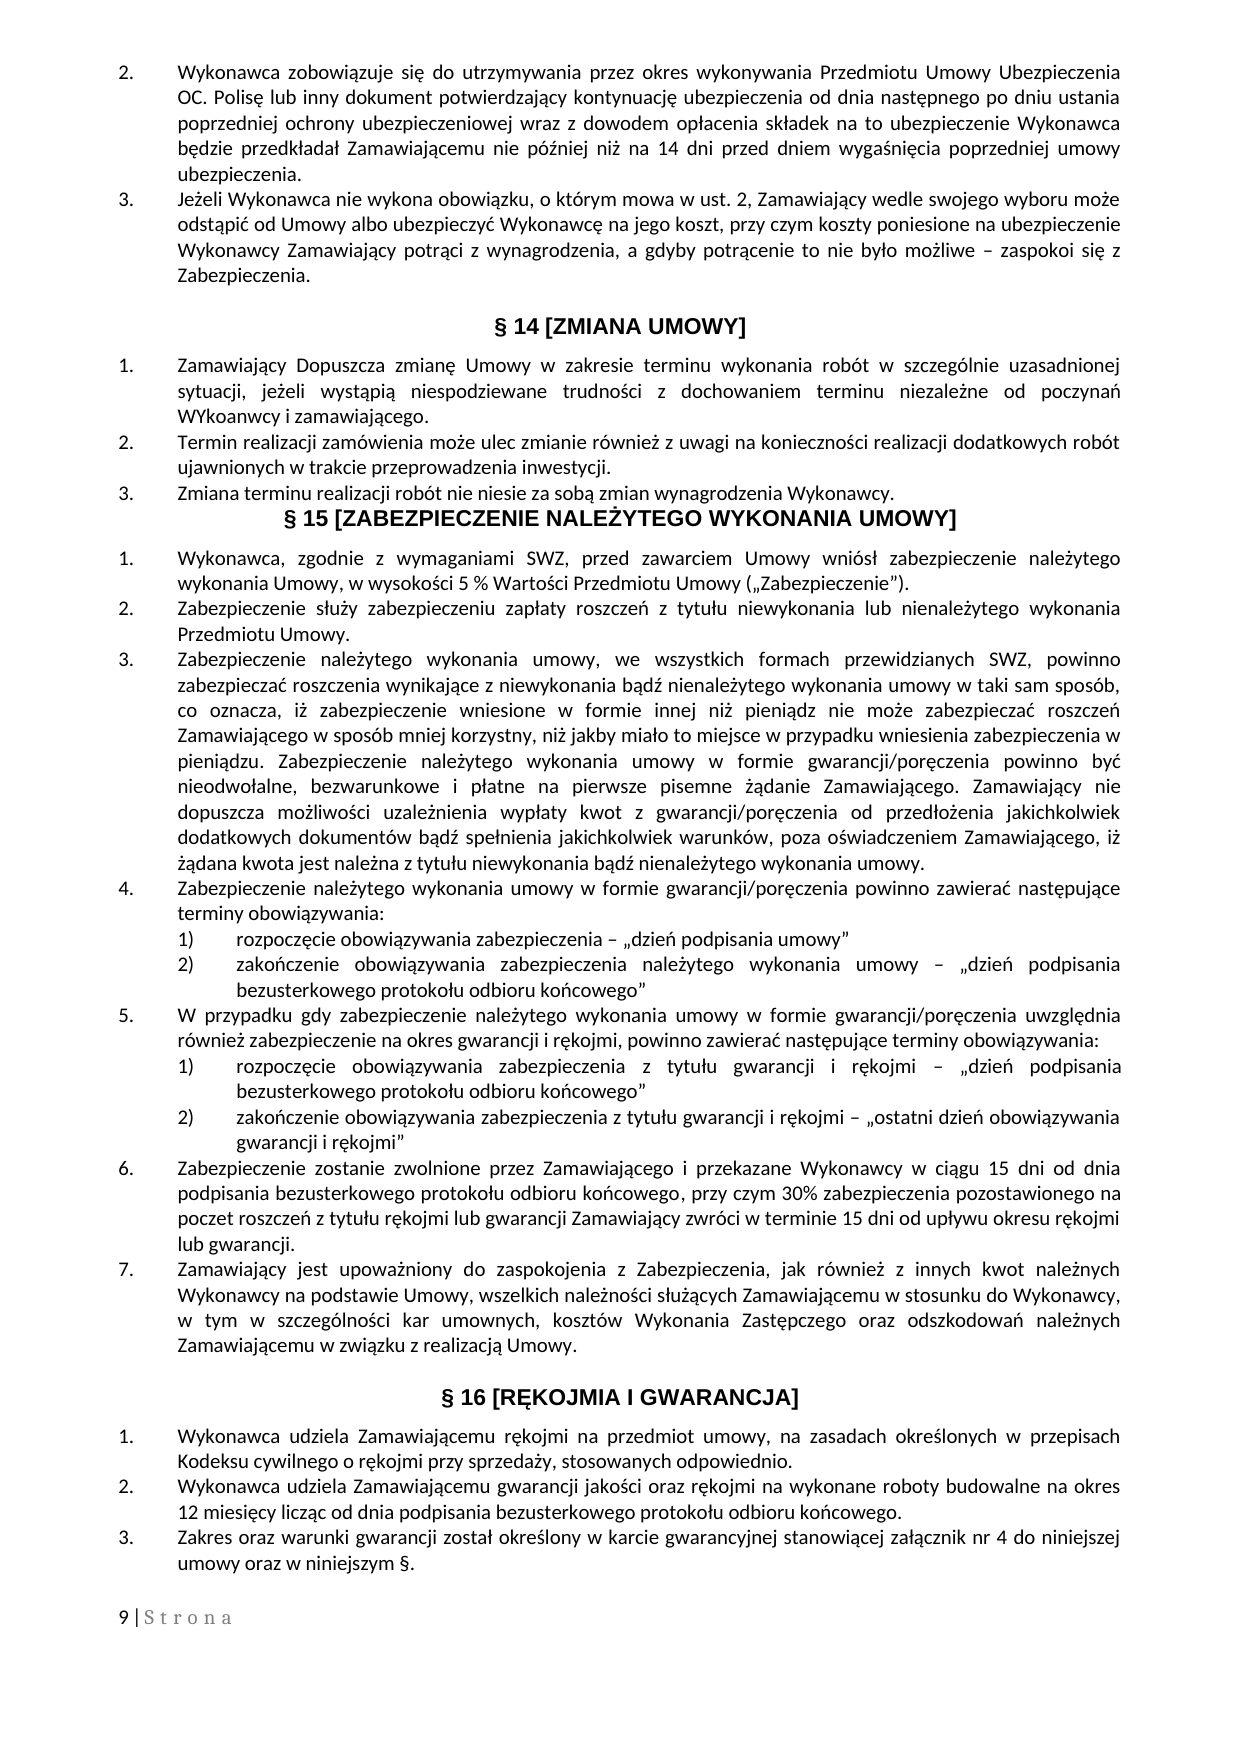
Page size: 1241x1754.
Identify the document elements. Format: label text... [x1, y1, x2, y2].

subtitle § 15 [ZABEZPIECZENIE NALEŻYTEGO WYKONANIA UMOWY] [118, 505, 1122, 532]
text Zamawiający jest upoważniony do zaspokojenia z Zabezpieczenia, jak również z innych kwot należnych Wykonawcy na podstawie Umowy, wszelkich należności służących Zamawiającemu w stosunku do Wykonawcy, w tym w szczególności kar umownych, kosztów Wykonania Zastępczego oraz odszkodowań należnych Zamawiającemu w związku z realizacją Umowy. [118, 1256, 1122, 1358]
list Termin realizacji zamówienia może ulec zmianie również z uwagi na konieczności realizacji dodatkowych robót ujawnionych w trakcie przeprowadzenia inwestycji. [118, 429, 1122, 480]
subtitle § 16 [RĘKOJMIA I GWARANCJA] [118, 1383, 1122, 1410]
text Jeżeli Wykonawca nie wykona obowiązku, o którym mowa w ust. 2, Zamawiający wedle swojego wyboru może odstąpić od Umowy albo ubezpieczyć Wykonawcę na jego koszt, przy czym koszty poniesione na ubezpieczenie Wykonawcy Zamawiający potrąci z wynagrodzenia, a gdyby potrącenie to nie było możliwe – zaspokoi się z Zabezpieczenia. [118, 186, 1122, 288]
text zakończenie obowiązywania zabezpieczenia z tytułu gwarancji i rękojmi – „ostatni dzień obowiązywania gwarancji i rękojmi” [177, 1104, 1122, 1155]
text Zakres oraz warunki gwarancji został określony w karcie gwarancyjnej stanowiącej załącznik nr 4 do niniejszej umowy oraz w niniejszym §. [118, 1524, 1122, 1575]
text Wykonawca zobowiązuje się do utrzymywania przez okres wykonywania Przedmiotu Umowy Ubezpieczenia OC. Polisę lub inny dokument potwierdzający kontynuację ubezpieczenia od dnia następnego po dniu ustania poprzedniej ochrony ubezpieczeniowej wraz z dowodem opłacenia składek na to ubezpieczenie Wykonawca będzie przedkładał Zamawiającemu nie później niż na 14 dni przed dniem wygaśnięcia poprzedniej umowy ubezpieczenia. [118, 59, 1122, 186]
text Zabezpieczenie należytego wykonania umowy w formie gwarancji/poręczenia powinno zawierać następujące terminy obowiązywania: [118, 875, 1122, 926]
subtitle § 14 [ZMIANA UMOWY] [118, 313, 1122, 339]
text Wykonawca udziela Zamawiającemu gwarancji jakości oraz rękojmi na wykonane roboty budowalne na okres 12 miesięcy licząc od dnia podpisania bezusterkowego protokołu odbioru końcowego. [118, 1474, 1122, 1524]
list Wykonawca, zgodnie z wymaganiami SWZ, przed zawarciem Umowy wniósł zabezpieczenie należytego wykonania Umowy, w wysokości 5 % Wartości Przedmiotu Umowy („Zabezpieczenie”). [118, 545, 1122, 596]
text Zabezpieczenie służy zabezpieczeniu zapłaty roszczeń z tytułu niewykonania lub nienależytego wykonania Przedmiotu Umowy. [118, 596, 1122, 646]
text Zabezpieczenie należytego wykonania umowy, we wszystkich formach przewidzianych SWZ, powinno zabezpieczać roszczenia wynikające z niewykonania bądź nienależytego wykonania umowy w taki sam sposób, co oznacza, iż zabezpieczenie wniesione w formie innej niż pieniądz nie może zabezpieczać roszczeń Zamawiającego w sposób mniej korzystny, niż jakby miało to miejsce w przypadku wniesienia zabezpieczenia w pieniądzu. Zabezpieczenie należytego wykonania umowy w formie gwarancji/poręczenia powinno być nieodwołalne, bezwarunkowe i płatne na pierwsze pisemne żądanie Zamawiającego. Zamawiający nie dopuszcza możliwości uzależnienia wypłaty kwot z gwarancji/poręczenia od przedłożenia jakichkolwiek dodatkowych dokumentów bądź spełnienia jakichkolwiek warunków, poza oświadczeniem Zamawiającego, iż żądana kwota jest należna z tytułu niewykonania bądź nienależytego wykonania umowy. [118, 646, 1122, 875]
list Zamawiający Dopuszcza zmianę Umowy w zakresie terminu wykonania robót w szczególnie uzasadnionej sytuacji, jeżeli wystąpią niespodziewane trudności z dochowaniem terminu niezależne od poczynań WYkoanwcy i zamawiającego. [118, 353, 1122, 429]
list rozpoczęcie obowiązywania zabezpieczenia – „dzień podpisania umowy” [177, 926, 1122, 951]
list Zmiana terminu realizacji robót nie niesie za sobą zmian wynagrodzenia Wykonawcy. [118, 480, 1122, 505]
text Zabezpieczenie zostanie zwolnione przez Zamawiającego i przekazane Wykonawcy w ciągu 15 dni od dnia podpisania bezusterkowego protokołu odbioru końcowego, przy czym 30% zabezpieczenia pozostawionego na poczet roszczeń z tytułu rękojmi lub gwarancji Zamawiający zwróci w terminie 15 dni od upływu okresu rękojmi lub gwarancji. [118, 1155, 1122, 1256]
list Wykonawca udziela Zamawiającemu rękojmi na przedmiot umowy, na zasadach określonych w przepisach Kodeksu cywilnego o rękojmi przy sprzedaży, stosowanych odpowiednio. [118, 1423, 1122, 1474]
list rozpoczęcie obowiązywania zabezpieczenia z tytułu gwarancji i rękojmi – „dzień podpisania bezusterkowego protokołu odbioru końcowego” [177, 1053, 1122, 1104]
text zakończenie obowiązywania zabezpieczenia należytego wykonania umowy – „dzień podpisania bezusterkowego protokołu odbioru końcowego” [177, 951, 1122, 1002]
text W przypadku gdy zabezpieczenie należytego wykonania umowy w formie gwarancji/poręczenia uwzględnia również zabezpieczenie na okres gwarancji i rękojmi, powinno zawierać następujące terminy obowiązywania: [118, 1002, 1122, 1053]
